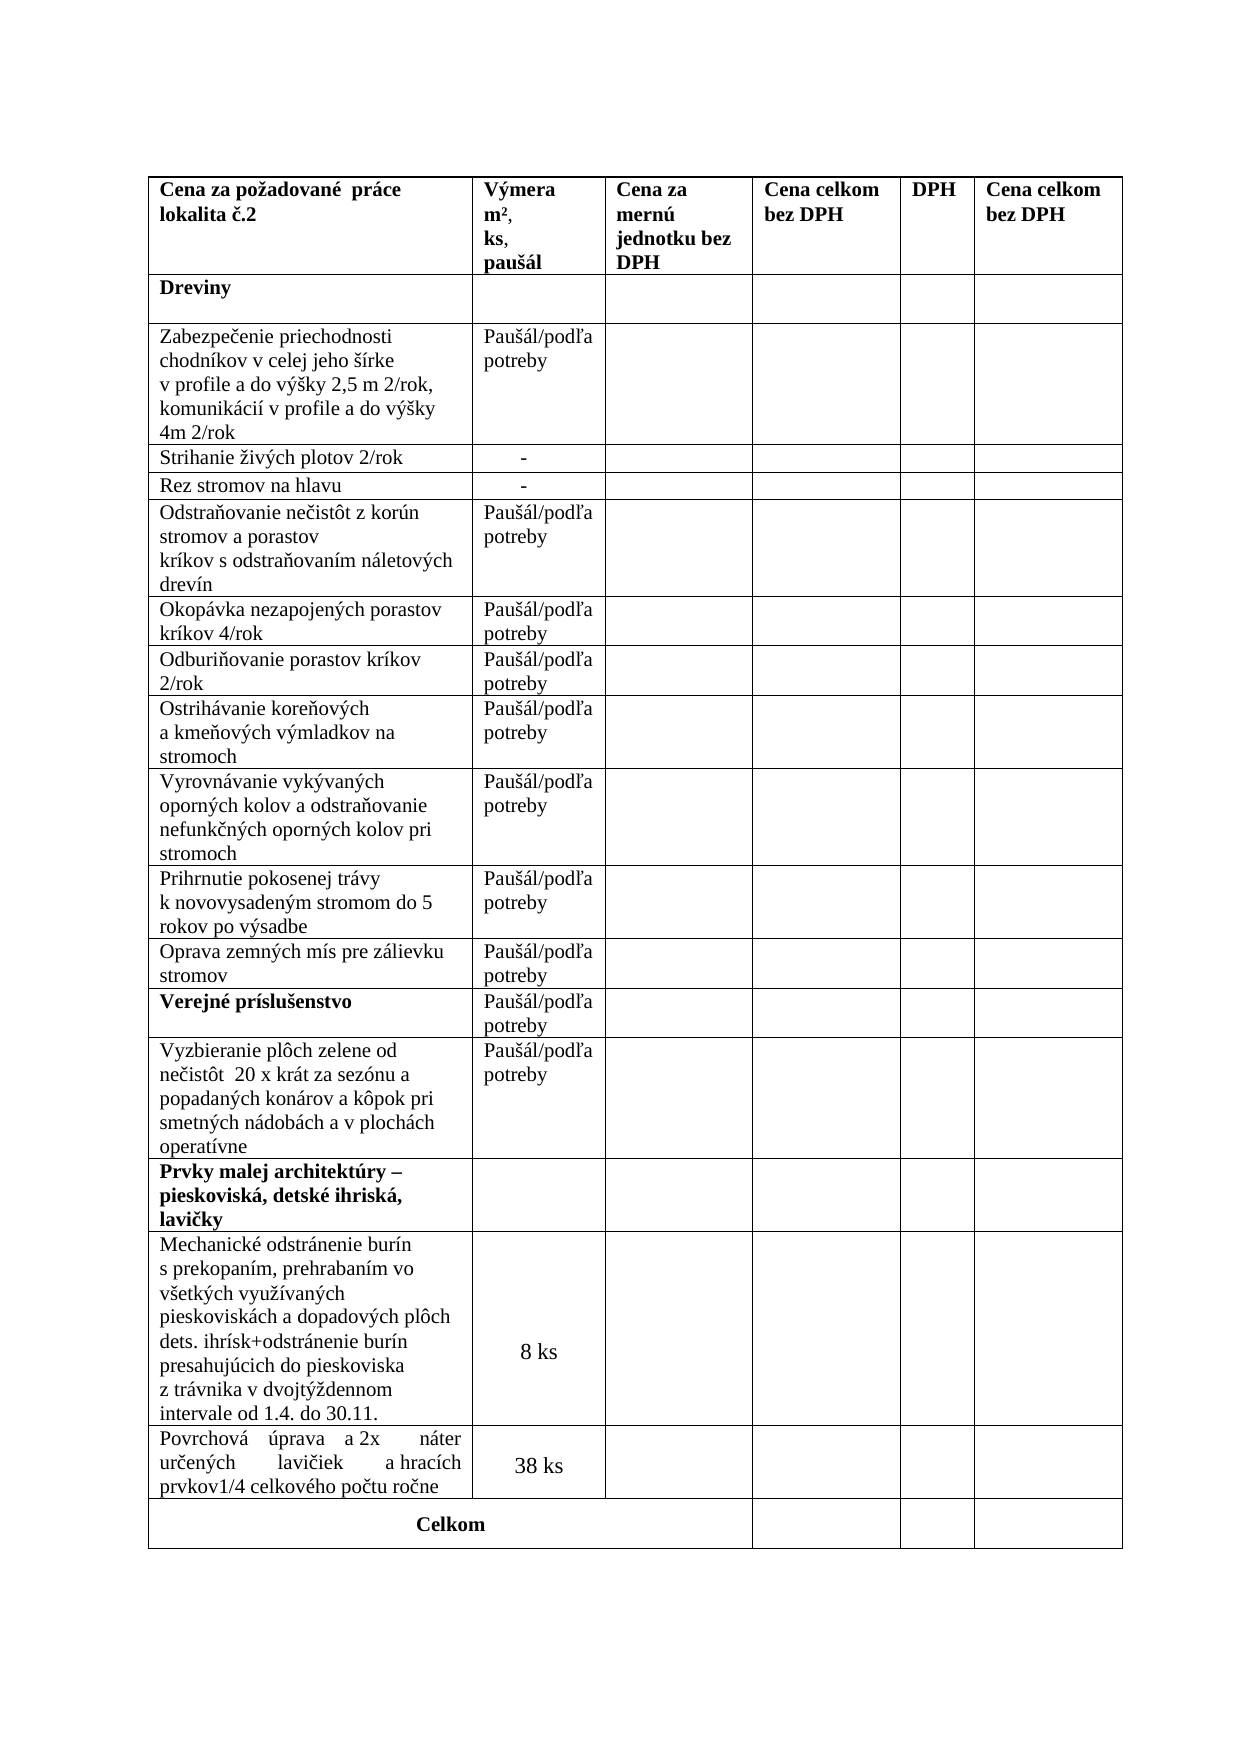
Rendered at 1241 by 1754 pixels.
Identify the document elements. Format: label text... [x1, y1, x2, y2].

table_cell [975, 939, 1122, 987]
table_cell [975, 1038, 1122, 1158]
table_cell [975, 445, 1122, 472]
table_cell [606, 769, 752, 865]
table_cell [901, 1232, 974, 1425]
table_header Cena celkom bez DPH [753, 178, 900, 274]
table_cell [975, 597, 1122, 645]
table_cell [606, 597, 752, 645]
table_cell [753, 646, 900, 694]
table_cell Prihrnutie pokosenej trávy k novovysadeným stromom do 5 rokov po výsadbe [149, 866, 472, 938]
table_cell [901, 500, 974, 596]
table_cell Zabezpečenie priechodnosti chodníkov v celej jeho šírke v profile a do výšky 2,5 m 2/rok, komunikácií v profile a do výšky 4m 2/rok [149, 324, 472, 444]
table_header Cena za mernú jednotku bez DPH [606, 178, 752, 274]
table_cell [975, 769, 1122, 865]
table_cell [975, 1426, 1122, 1498]
table_cell [753, 866, 900, 938]
table_cell [753, 1038, 900, 1158]
table_cell [901, 275, 974, 323]
table_cell Povrchová úprava a 2x náter určených lavičiek a hracích prvkov1/4 celkového počtu ročne [149, 1426, 472, 1498]
table_cell Paušál/podľa potreby [473, 989, 605, 1037]
table_cell [753, 1159, 900, 1231]
table_cell - [473, 445, 605, 472]
table_cell [975, 696, 1122, 768]
table_cell Dreviny [149, 275, 472, 323]
table_cell [901, 696, 974, 768]
table_cell [901, 1159, 974, 1231]
table_cell Vyrovnávanie vykývaných oporných kolov a odstraňovanie nefunkčných oporných kolov pri stromoch [149, 769, 472, 865]
table_cell Paušál/podľa potreby [473, 324, 605, 444]
table_cell [606, 696, 752, 768]
table_cell [753, 597, 900, 645]
table_cell Paušál/podľa potreby [473, 866, 605, 938]
table_cell [753, 769, 900, 865]
table_cell [901, 939, 974, 987]
table_cell [606, 1426, 752, 1498]
table_cell [606, 445, 752, 472]
table_cell 38 ks [473, 1426, 605, 1498]
table_cell [606, 275, 752, 323]
table_cell Rez stromov na hlavu [149, 473, 472, 499]
table_header Výmera m², ks, paušál [473, 178, 605, 274]
table_cell [753, 473, 900, 499]
table_cell - [473, 473, 605, 499]
table_cell [901, 445, 974, 472]
table_cell [975, 1232, 1122, 1425]
table_cell Paušál/podľa potreby [473, 500, 605, 596]
table_cell [753, 324, 900, 444]
table_cell [606, 939, 752, 987]
table_cell [901, 1499, 974, 1548]
table_cell [753, 1232, 900, 1425]
table_cell Oprava zemných mís pre zálievku stromov [149, 939, 472, 987]
table_cell [901, 1426, 974, 1498]
table_cell [753, 275, 900, 323]
table_cell [473, 275, 605, 323]
table_header DPH [901, 178, 974, 274]
table_cell [753, 500, 900, 596]
table_cell Celkom [149, 1499, 752, 1548]
table_cell Ostrihávanie koreňových a kmeňových výmladkov na stromoch [149, 696, 472, 768]
table_cell Prvky malej architektúry – pieskoviská, detské ihriská, lavičky [149, 1159, 472, 1231]
table_cell Paušál/podľa potreby [473, 696, 605, 768]
table_cell [606, 324, 752, 444]
table_cell [606, 1038, 752, 1158]
table_cell [901, 324, 974, 444]
table_cell [975, 324, 1122, 444]
table_cell Paušál/podľa potreby [473, 646, 605, 694]
table_cell [753, 989, 900, 1037]
table_cell Odstraňovanie nečistôt z korún stromov a porastov kríkov s odstraňovaním náletových drevín [149, 500, 472, 596]
table_cell [753, 1499, 900, 1548]
table_cell [975, 1159, 1122, 1231]
table_cell [606, 500, 752, 596]
table_cell [975, 989, 1122, 1037]
table_cell [473, 1159, 605, 1231]
table_cell [606, 1159, 752, 1231]
table_cell Paušál/podľa potreby [473, 939, 605, 987]
table_cell Vyzbieranie plôch zelene od nečistôt 20 x krát za sezónu a popadaných konárov a kôpok pri smetných nádobách a v plochách operatívne [149, 1038, 472, 1158]
table_cell [975, 1499, 1122, 1548]
table_cell [975, 866, 1122, 938]
table_cell [975, 275, 1122, 323]
table_cell [606, 866, 752, 938]
table_cell [753, 939, 900, 987]
table_cell Strihanie živých plotov 2/rok [149, 445, 472, 472]
table_cell Okopávka nezapojených porastov kríkov 4/rok [149, 597, 472, 645]
table_cell [975, 500, 1122, 596]
table_cell [606, 473, 752, 499]
table_cell Paušál/podľa potreby [473, 769, 605, 865]
table_cell [606, 646, 752, 694]
table_cell Paušál/podľa potreby [473, 1038, 605, 1158]
table_cell [901, 473, 974, 499]
table_cell [753, 1426, 900, 1498]
table_cell [901, 989, 974, 1037]
table_cell Mechanické odstránenie burín s prekopaním, prehrabaním vo všetkých využívaných pieskoviskách a dopadových plôch dets. ihrísk+odstránenie burín presahujúcich do pieskoviska z trávnika v dvojtýždennom intervale od 1.4. do 30.11. [149, 1232, 472, 1425]
table_cell [901, 1038, 974, 1158]
table_cell [901, 597, 974, 645]
table_cell Odburiňovanie porastov kríkov 2/rok [149, 646, 472, 694]
table_cell [753, 445, 900, 472]
table_cell Verejné príslušenstvo [149, 989, 472, 1037]
table_header Cena celkom bez DPH [975, 178, 1122, 274]
table_cell [753, 696, 900, 768]
table_cell [901, 769, 974, 865]
table_cell [975, 473, 1122, 499]
table_header Cena za požadované práce lokalita č.2 [149, 178, 472, 274]
table_cell Paušál/podľa potreby [473, 597, 605, 645]
table_cell [975, 646, 1122, 694]
table_cell [901, 646, 974, 694]
table_cell [606, 989, 752, 1037]
table_cell 8 ks [473, 1232, 605, 1425]
table_cell [606, 1232, 752, 1425]
table_cell [901, 866, 974, 938]
